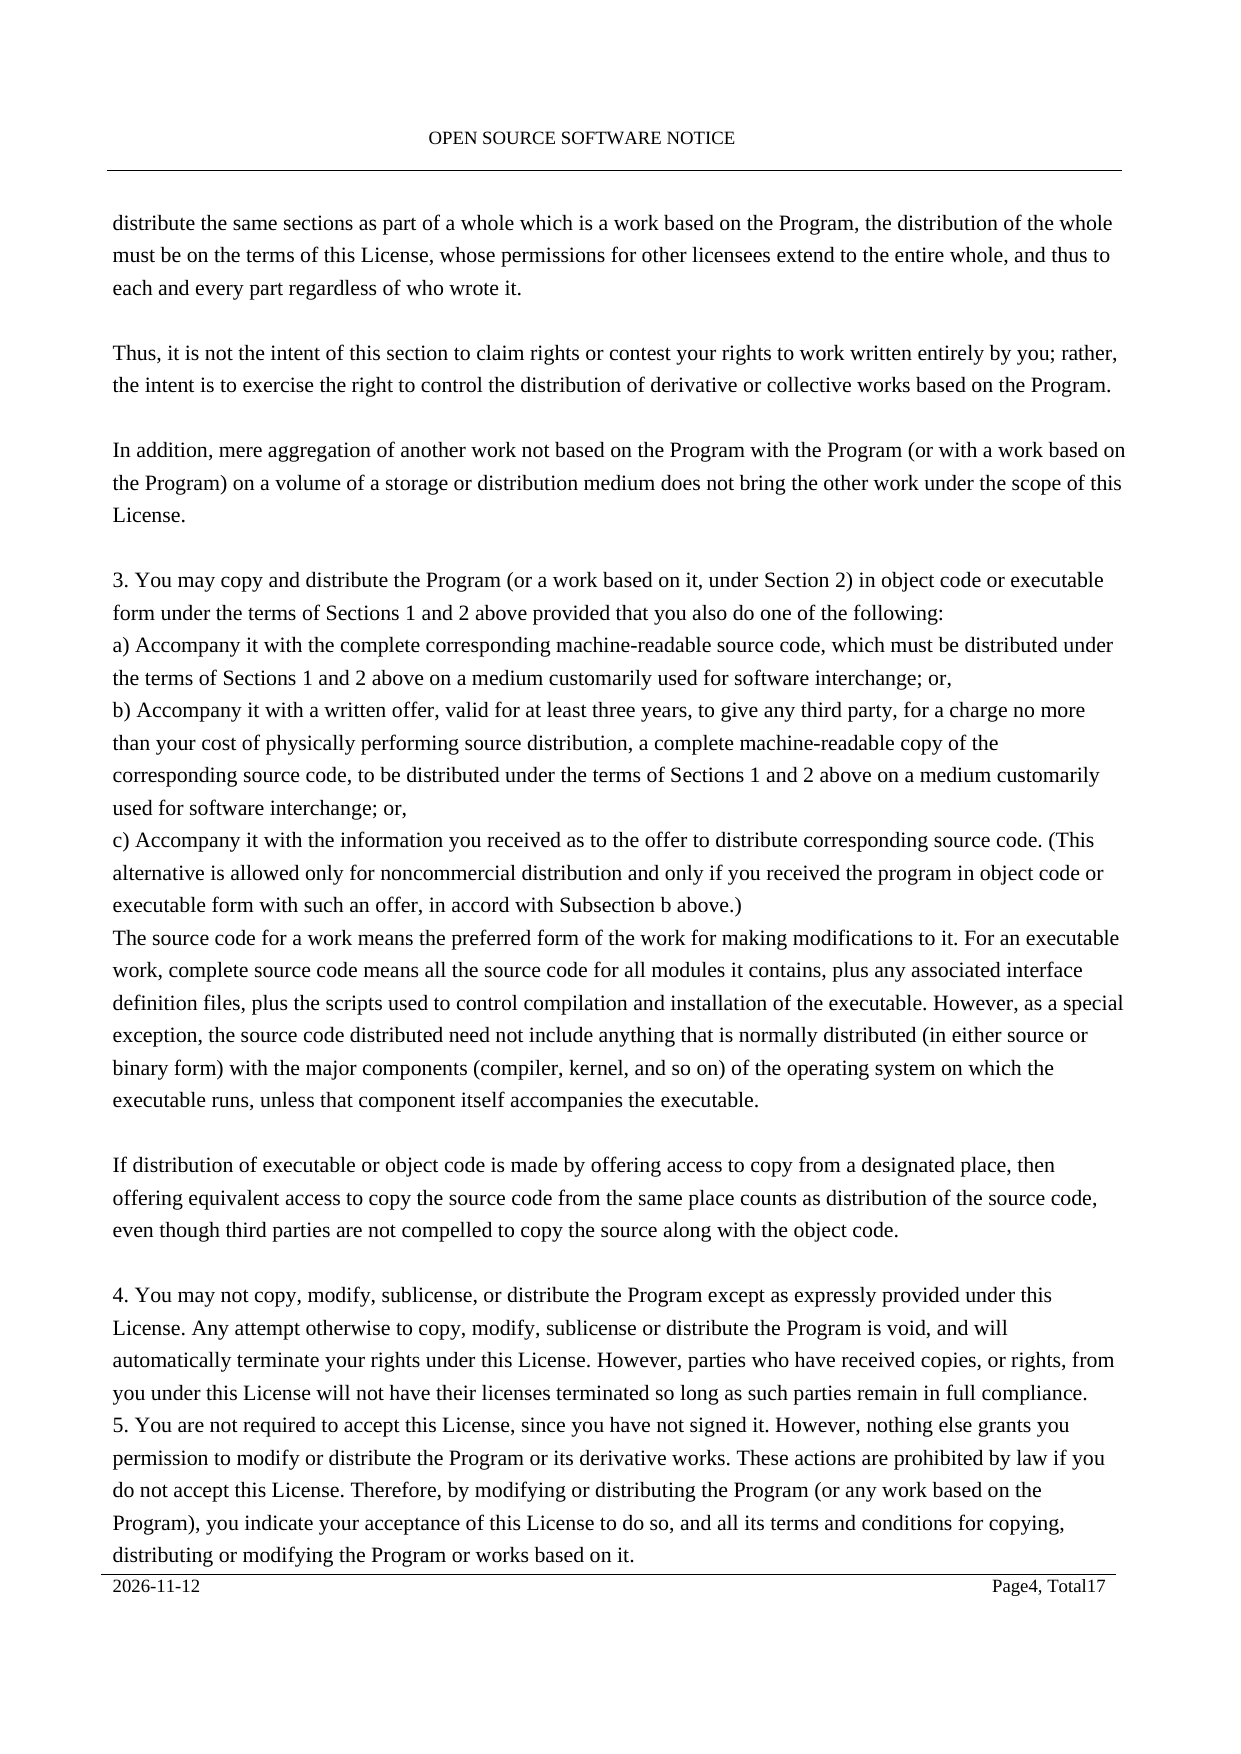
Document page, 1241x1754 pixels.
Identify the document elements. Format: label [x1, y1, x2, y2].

text [112, 206, 1128, 1571]
